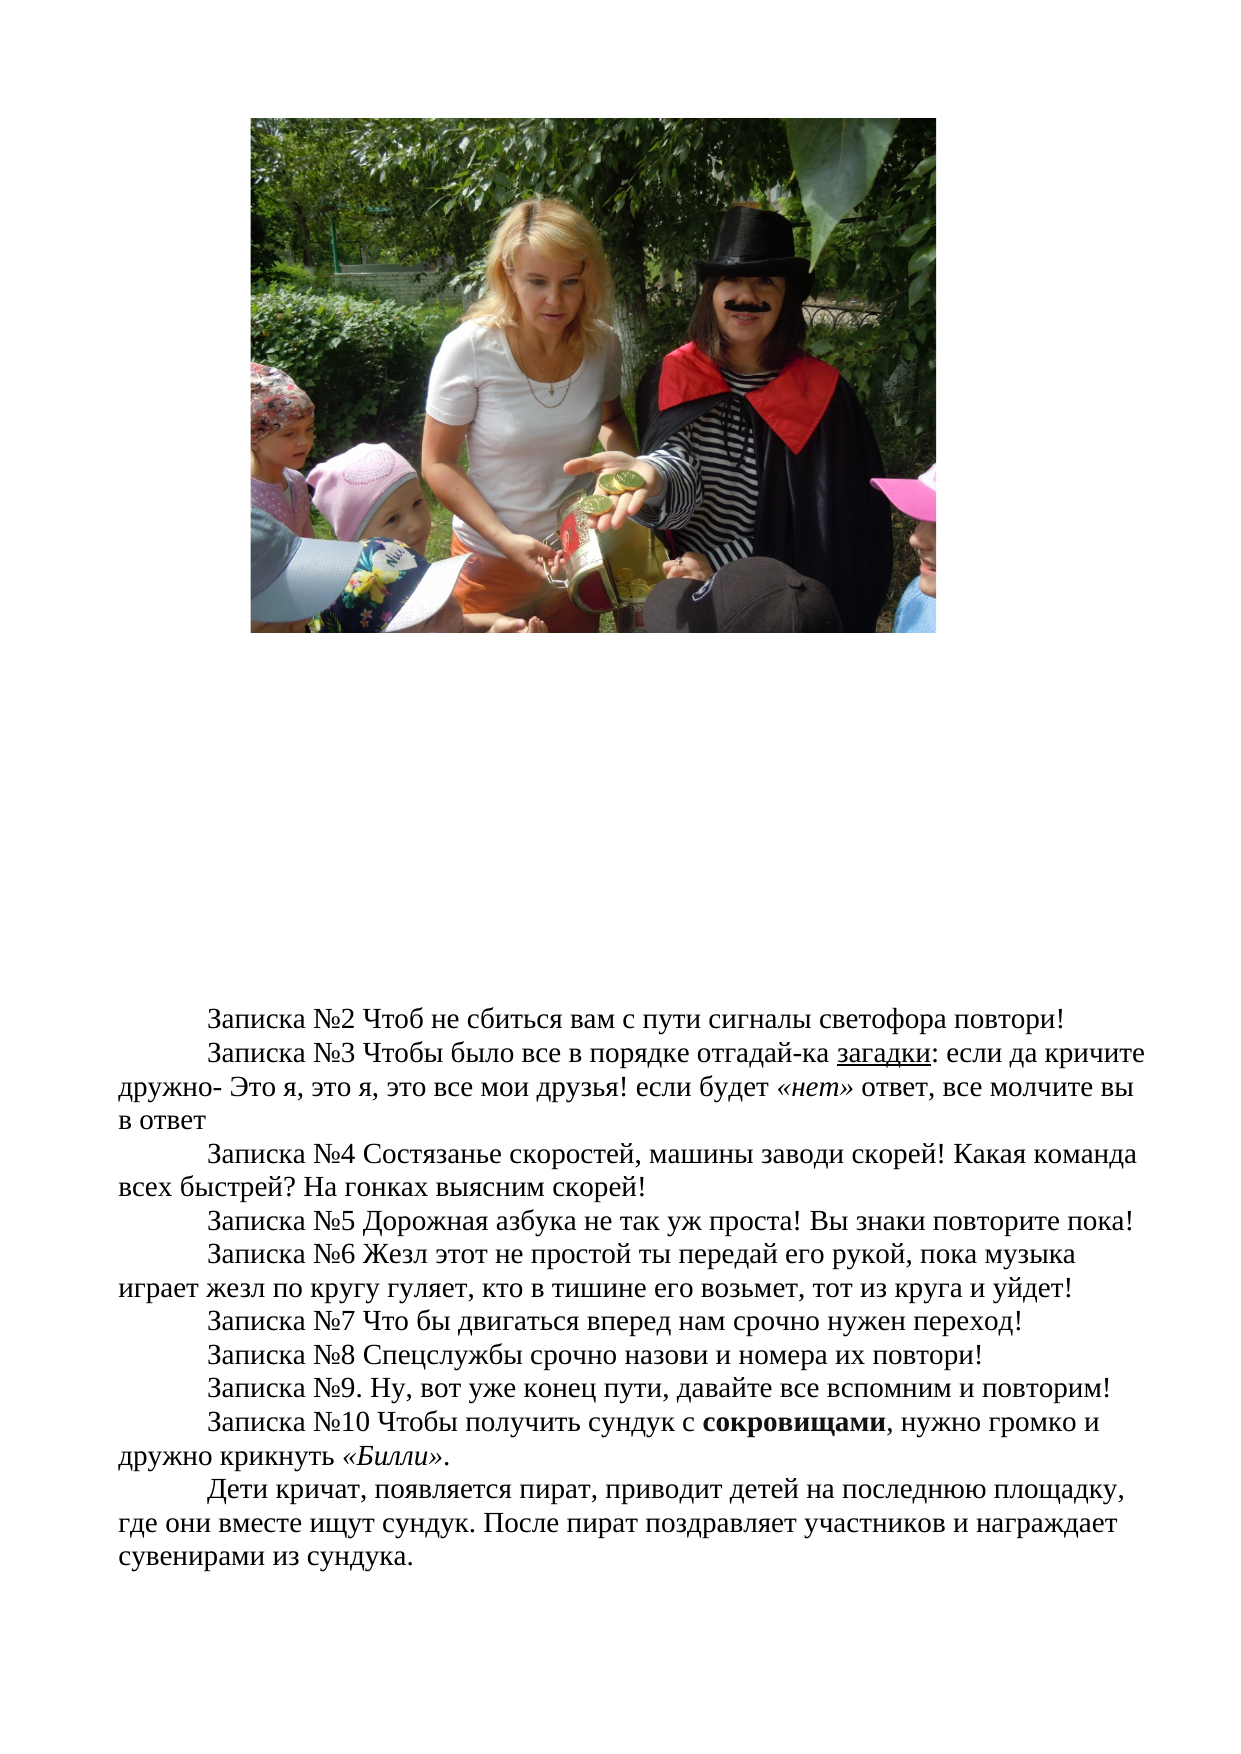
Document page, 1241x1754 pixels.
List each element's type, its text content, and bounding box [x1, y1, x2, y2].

text Записка №10 Чтобы получить сундук с сокровищами, нужно громко и дружно крикнуть «Билли». [118, 1404, 1152, 1471]
text Записка №6 Жезл этот не простой ты передай его рукой, пока музыка играет жезл по кругу гуляет, кто в тишине его возьмет, тот из круга и уйдет! [118, 1236, 1152, 1303]
text Дети кричат, появляется пират, приводит детей на последнюю площадку, где они вместе ищут сундук. После пират поздравляет участников и награждает сувенирами из сундука. [118, 1471, 1152, 1572]
text Записка №9. Ну, вот уже конец пути, давайте все вспомним и повторим! [118, 1371, 1152, 1404]
picture [250, 118, 937, 633]
text Записка №4 Состязанье скоростей, машины заводи скорей! Какая команда всех быстрей? На гонках выясним скорей! [118, 1136, 1152, 1203]
text Записка №3 Чтобы было все в порядке отгадай-ка загадки: если да кричите дружно- Это я, это я, это все мои друзья! если будет «нет» ответ, все молчите вы в ответ [118, 1035, 1152, 1136]
text Записка №5 Дорожная азбука не так уж проста! Вы знаки повторите пока! [118, 1203, 1152, 1236]
text Записка №2 Чтоб не сбиться вам с пути сигналы светофора повтори! [118, 1002, 1152, 1035]
text Записка №8 Спецслужбы срочно назови и номера их повтори! [118, 1337, 1152, 1371]
text Записка №7 Что бы двигаться вперед нам срочно нужен переход! [118, 1303, 1152, 1337]
